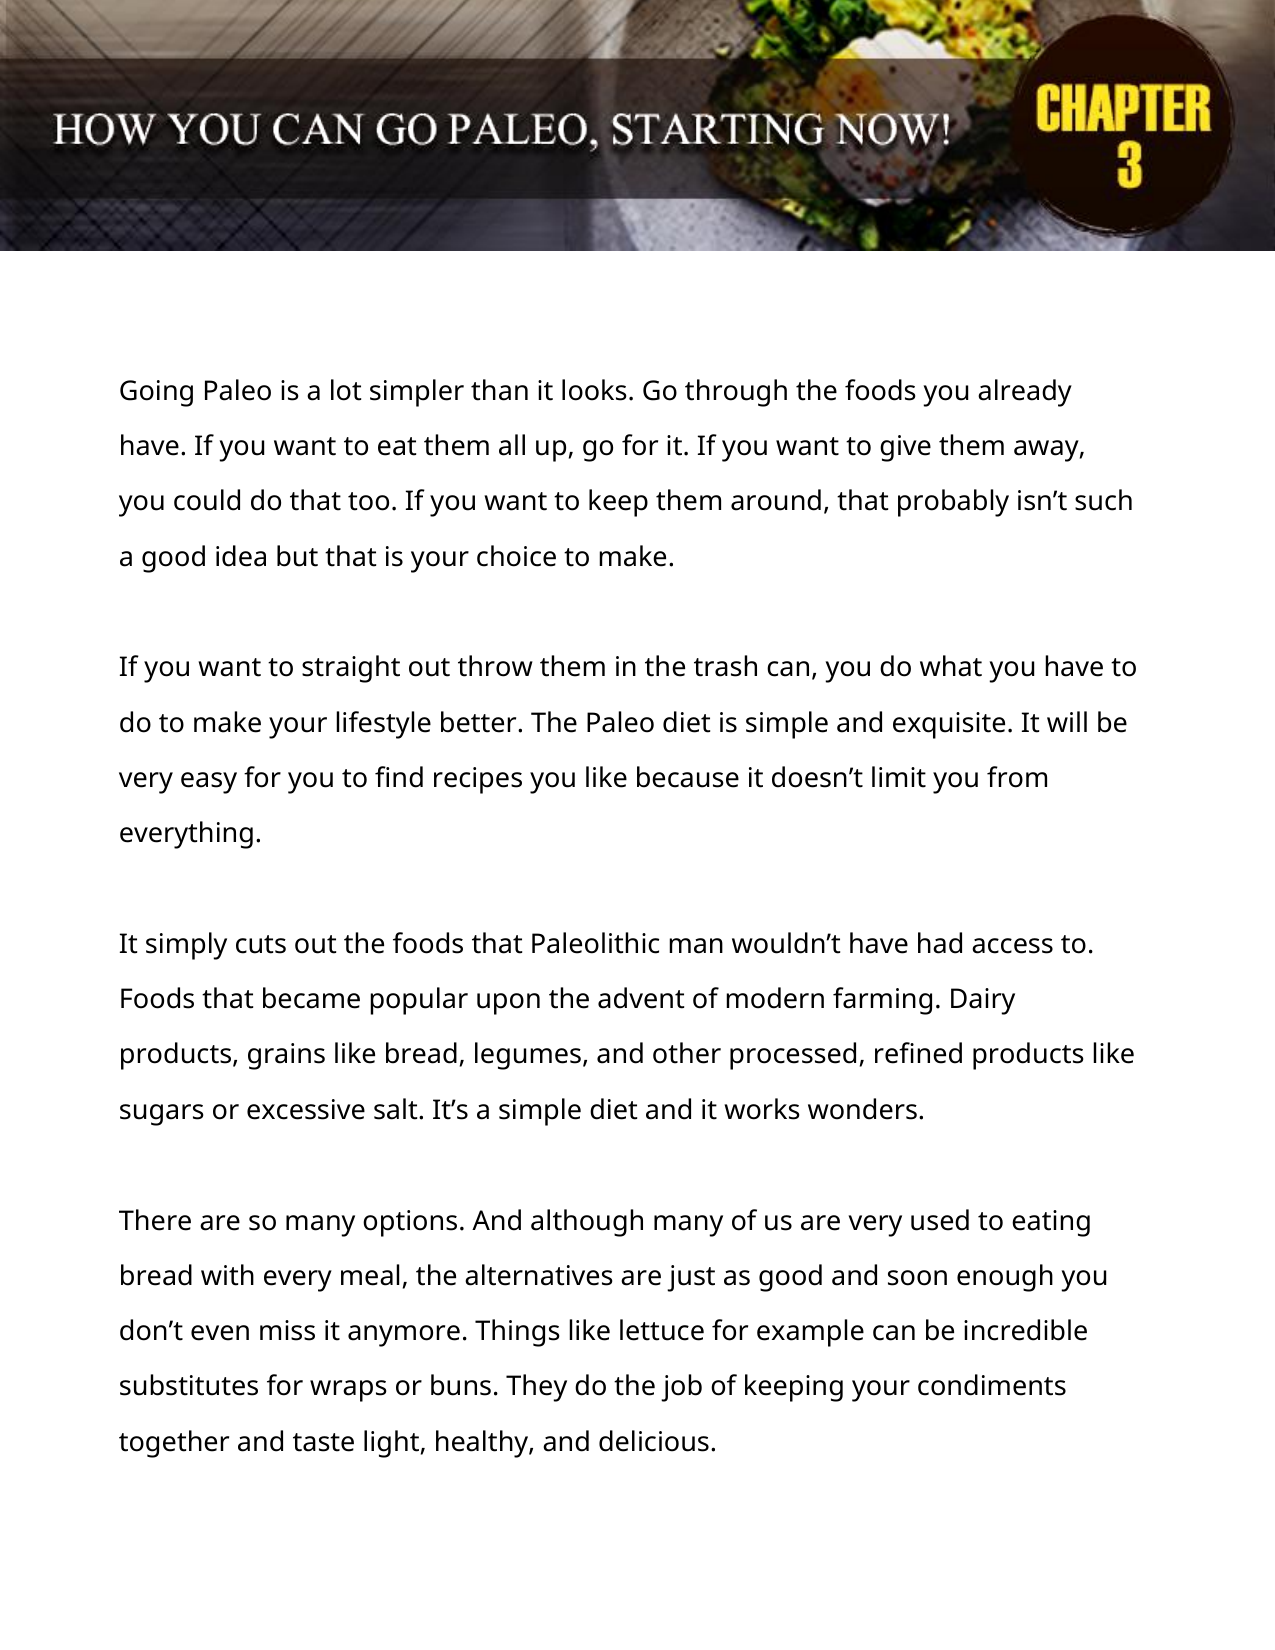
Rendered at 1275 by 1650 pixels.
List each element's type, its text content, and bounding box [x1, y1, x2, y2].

text It simply cuts out the foods that Paleolithic man wouldn’t have had access to. Foods that became popular upon the advent of modern farming. Dairy products, grains like bread, legumes, and other processed, refined products like sugars or excessive salt. It’s a simple diet and it works wonders. [119, 924, 1139, 1127]
text If you want to straight out throw them in the trash can, you do what you have to do to make your lifestyle better. The Paleo diet is simple and exquisite. It will be very easy for you to find recipes you like because it doesn’t limit you from everything. [119, 648, 1139, 851]
text There are so many options. And although many of us are very used to eating bread with every meal, the alternatives are just as good and soon enough you don’t even miss it anymore. Things like lettuce for example can be incredible substitutes for wraps or buns. They do the job of keeping your condiments together and taste light, healthy, and delicious. [119, 1201, 1152, 1459]
picture [0, 0, 1275, 251]
text Going Paleo is a lot simpler than it looks. Go through the foods you already have. If you want to eat them all up, go for it. If you want to give them away, you could do that too. If you want to keep them around, that probably isn’t such a good idea but that is your choice to make. [119, 371, 1139, 574]
